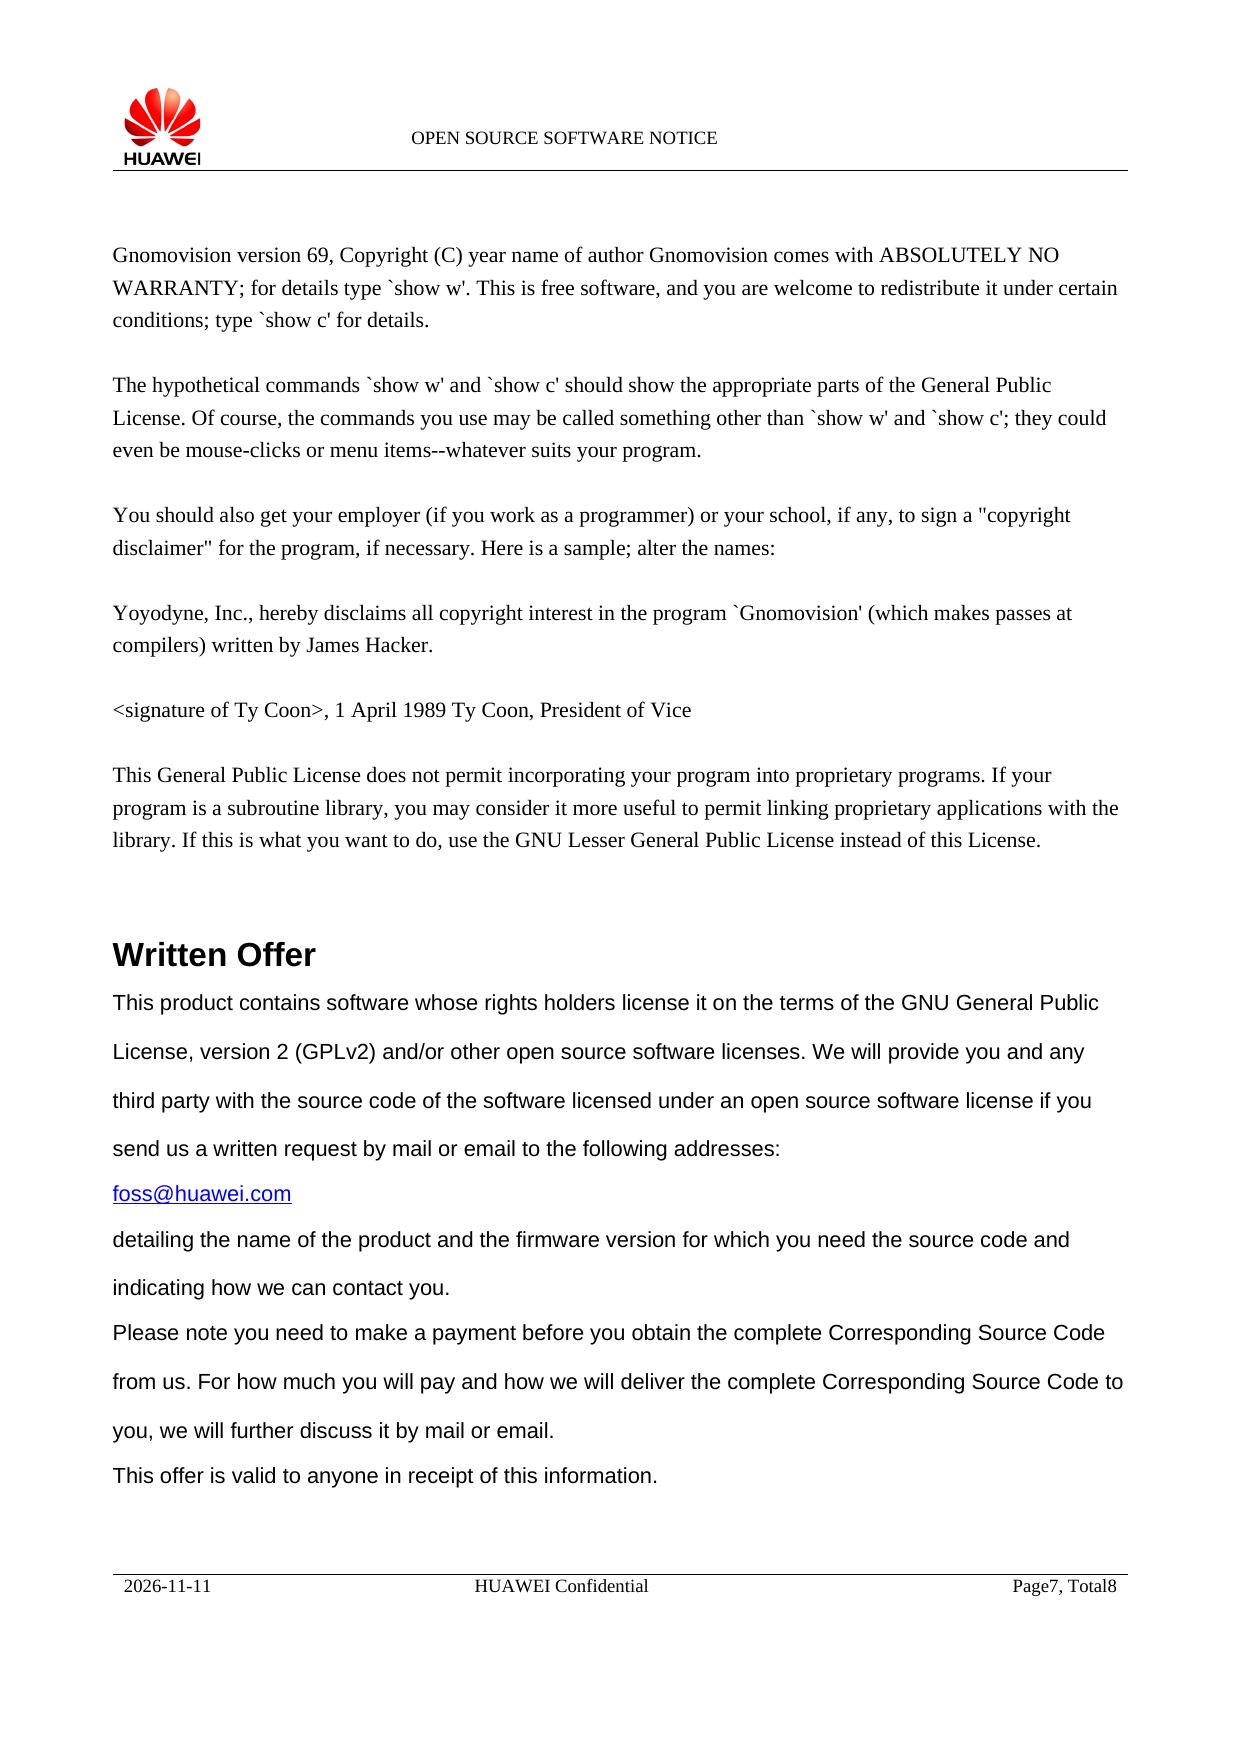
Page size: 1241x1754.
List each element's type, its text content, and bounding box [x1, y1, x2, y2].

text Please note you need to make a payment before you obtain the complete Corresponding Source Code from us. For how much you will pay and how we will deliver the complete Corresponding Source Code to you, we will further discuss it by mail or email. [112, 1317, 1128, 1447]
text foss@huawei.com [112, 1178, 1128, 1210]
text detailing the name of the product and the firmware version for which you need the source code and indicating how we can contact you. [112, 1223, 1128, 1304]
text This product contains software whose rights holders license it on the terms of the GNU General Public License, version 2 (GPLv2) and/or other open source software licenses. We will provide you and any third party with the source code of the software licensed under an open source software license if you send us a written request by mail or email to the following addresses: [112, 986, 1128, 1165]
text Written Offer [112, 921, 1128, 986]
picture [124, 88, 201, 165]
text This offer is valid to anyone in receipt of this information. [112, 1459, 1128, 1492]
